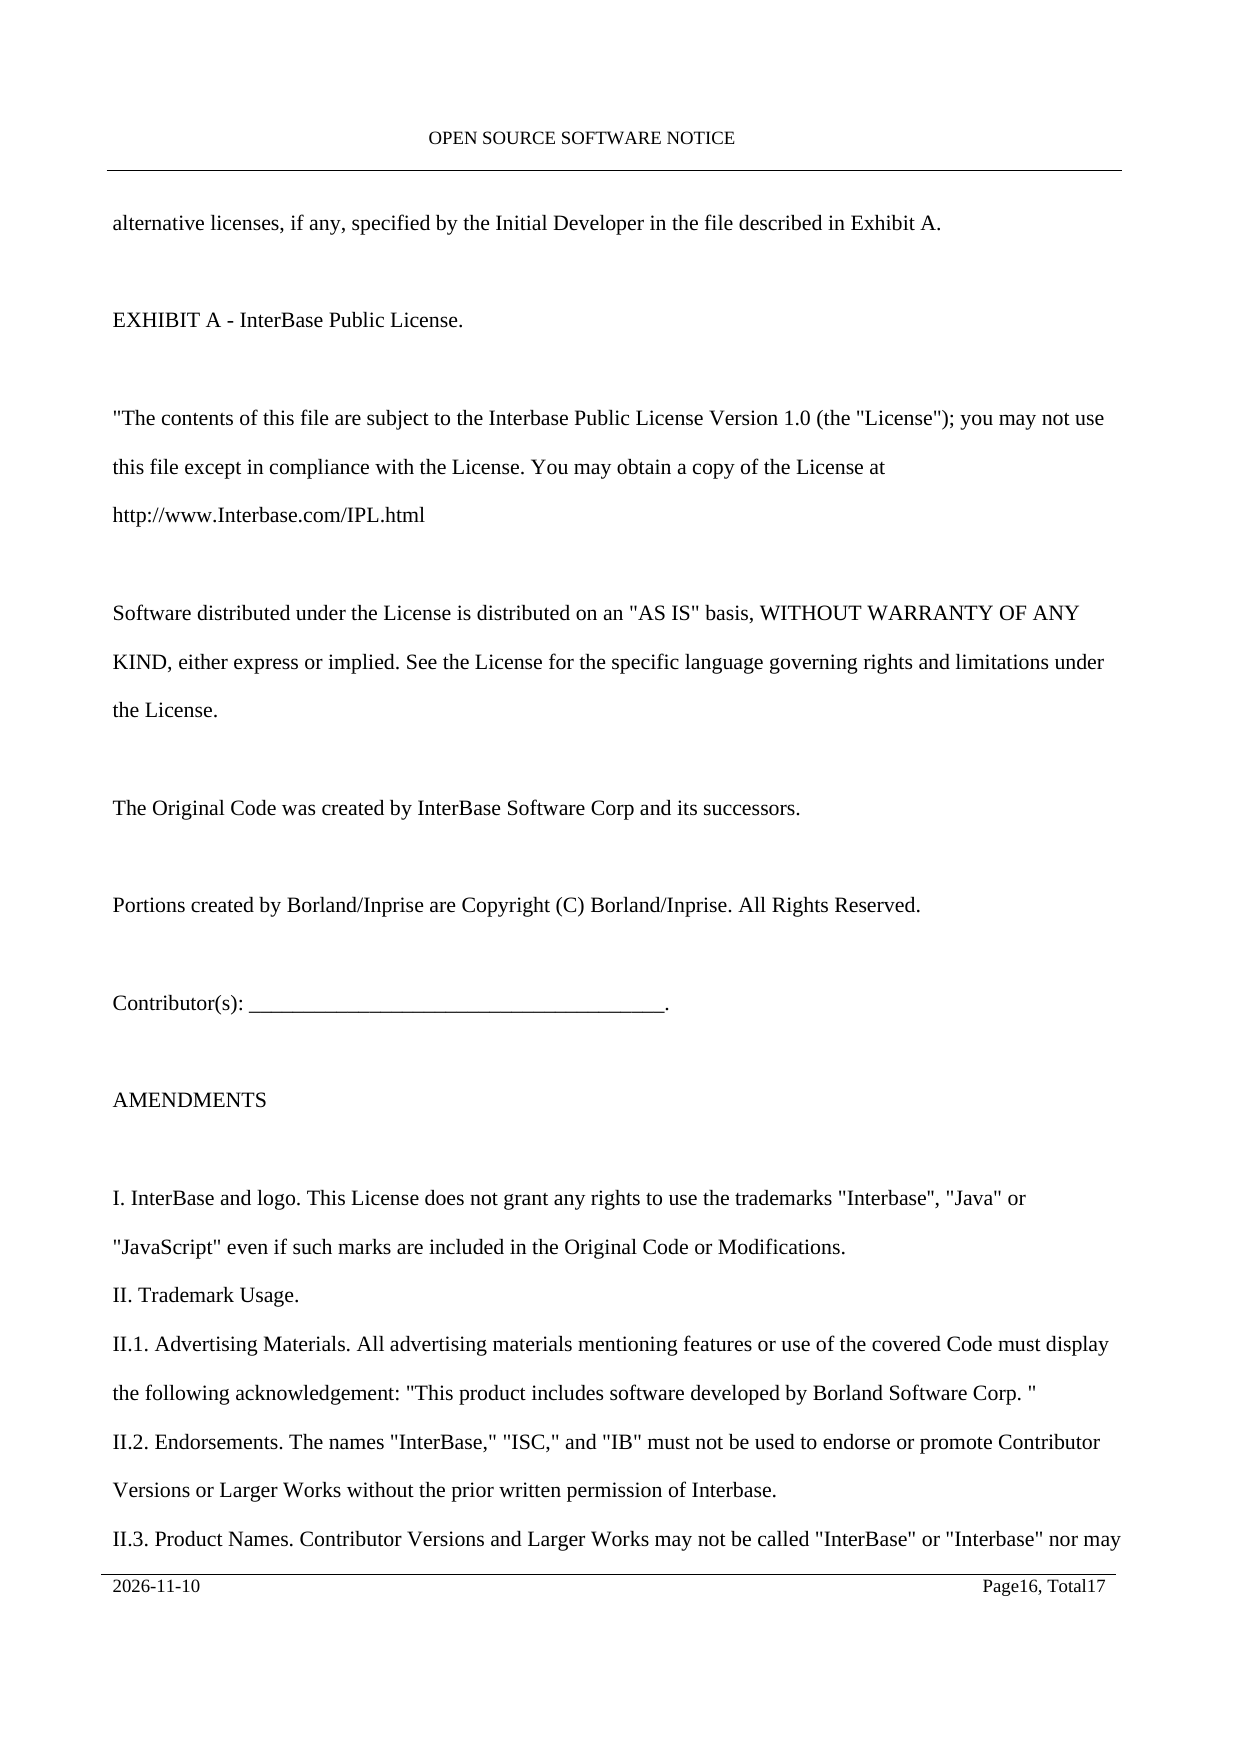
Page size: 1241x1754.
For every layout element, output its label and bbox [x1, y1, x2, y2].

text [112, 206, 1128, 1555]
